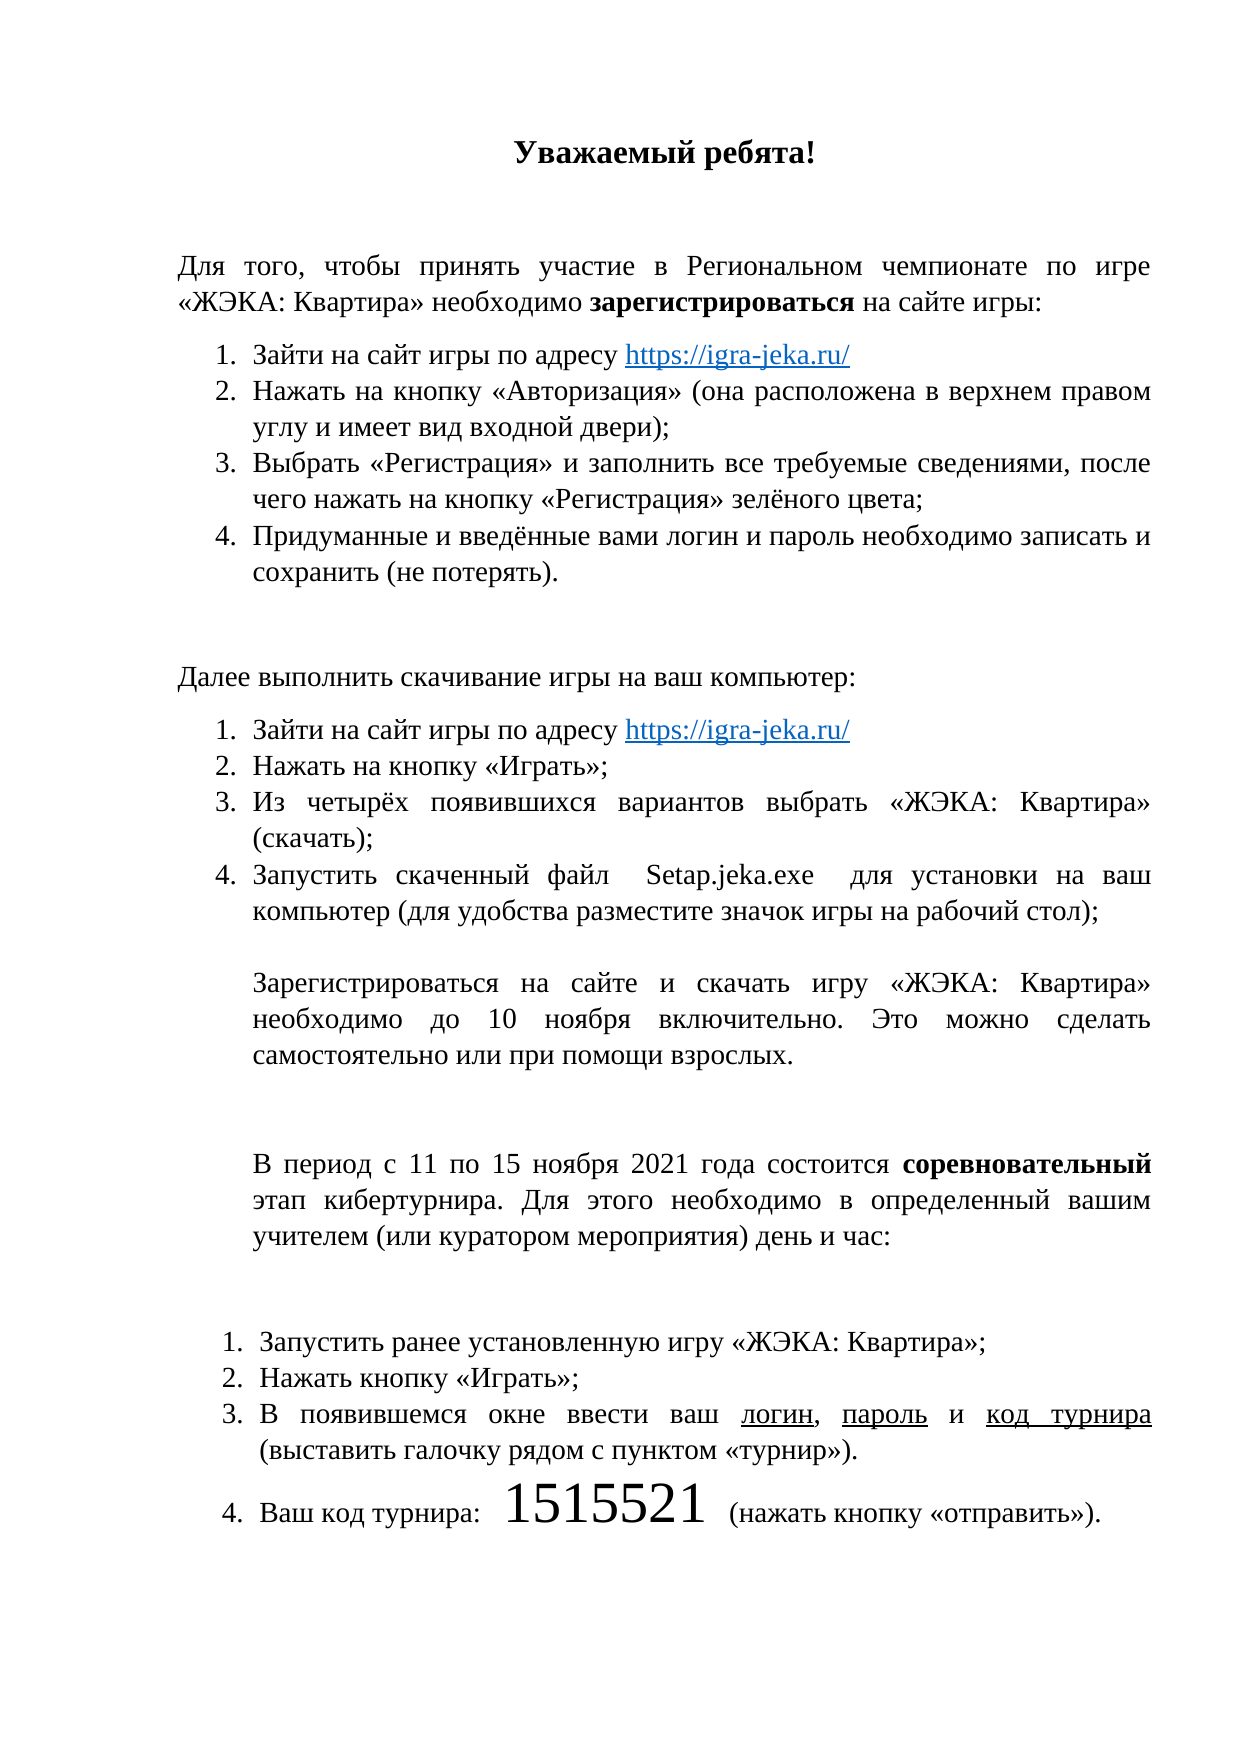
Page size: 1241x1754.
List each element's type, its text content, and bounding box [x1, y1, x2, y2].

list Выбрать «Регистрация» и заполнить все требуемые сведениями, после чего нажать на кнопку «Регистрация» зелёного цвета; [215, 445, 1152, 515]
list Из четырёх появившихся вариантов выбрать «ЖЭКА: Квартира» (скачать); [215, 784, 1152, 854]
list Нажать на кнопку «Авторизация» (она расположена в верхнем правом углу и имеет вид входной двери); [215, 373, 1152, 443]
list В появившемся окне ввести ваш логин, пароль и код турнира (выставить галочку рядом с пунктом «турнир»). [222, 1396, 1152, 1466]
text Для того, чтобы принять участие в Региональном чемпионате по игре «ЖЭКА: Квартира» необходимо зарегистрироваться на сайте игры: [177, 248, 1152, 318]
list Нажать на кнопку «Играть»; [215, 748, 1152, 782]
list Запустить ранее установленную игру «ЖЭКА: Квартира»; [222, 1324, 1152, 1357]
list Запустить скаченный файл Setap.jeka.exe для установки на ваш компьютер (для удобства разместите значок игры на рабочий стол); [215, 857, 1152, 926]
list Нажать кнопку «Играть»; [222, 1360, 1152, 1393]
text Уважаемый ребята! [177, 132, 1152, 170]
text Далее выполнить скачивание игры на ваш компьютер: [177, 659, 1152, 693]
list Зайти на сайт игры по адресу https://igra-jeka.ru/ [215, 712, 1152, 746]
list Зайти на сайт игры по адресу https://igra-jeka.ru/ [215, 337, 1152, 370]
list Зарегистрироваться на сайте и скачать игру «ЖЭКА: Квартира» необходимо до 10 ноября включительно. Это можно сделать самостоятельно или при помощи взрослых. [252, 965, 1152, 1071]
list В период с 11 по 15 ноября 2021 года состоится соревновательный этап кибертурнира. Для этого необходимо в определенный вашим учителем (или куратором мероприятия) день и час: [252, 1146, 1152, 1252]
list Ваш код турнира: 1515521 (нажать кнопку «отправить»). [222, 1468, 1152, 1536]
list Придуманные и введённые вами логин и пароль необходимо записать и сохранить (не потерять). [215, 518, 1152, 587]
